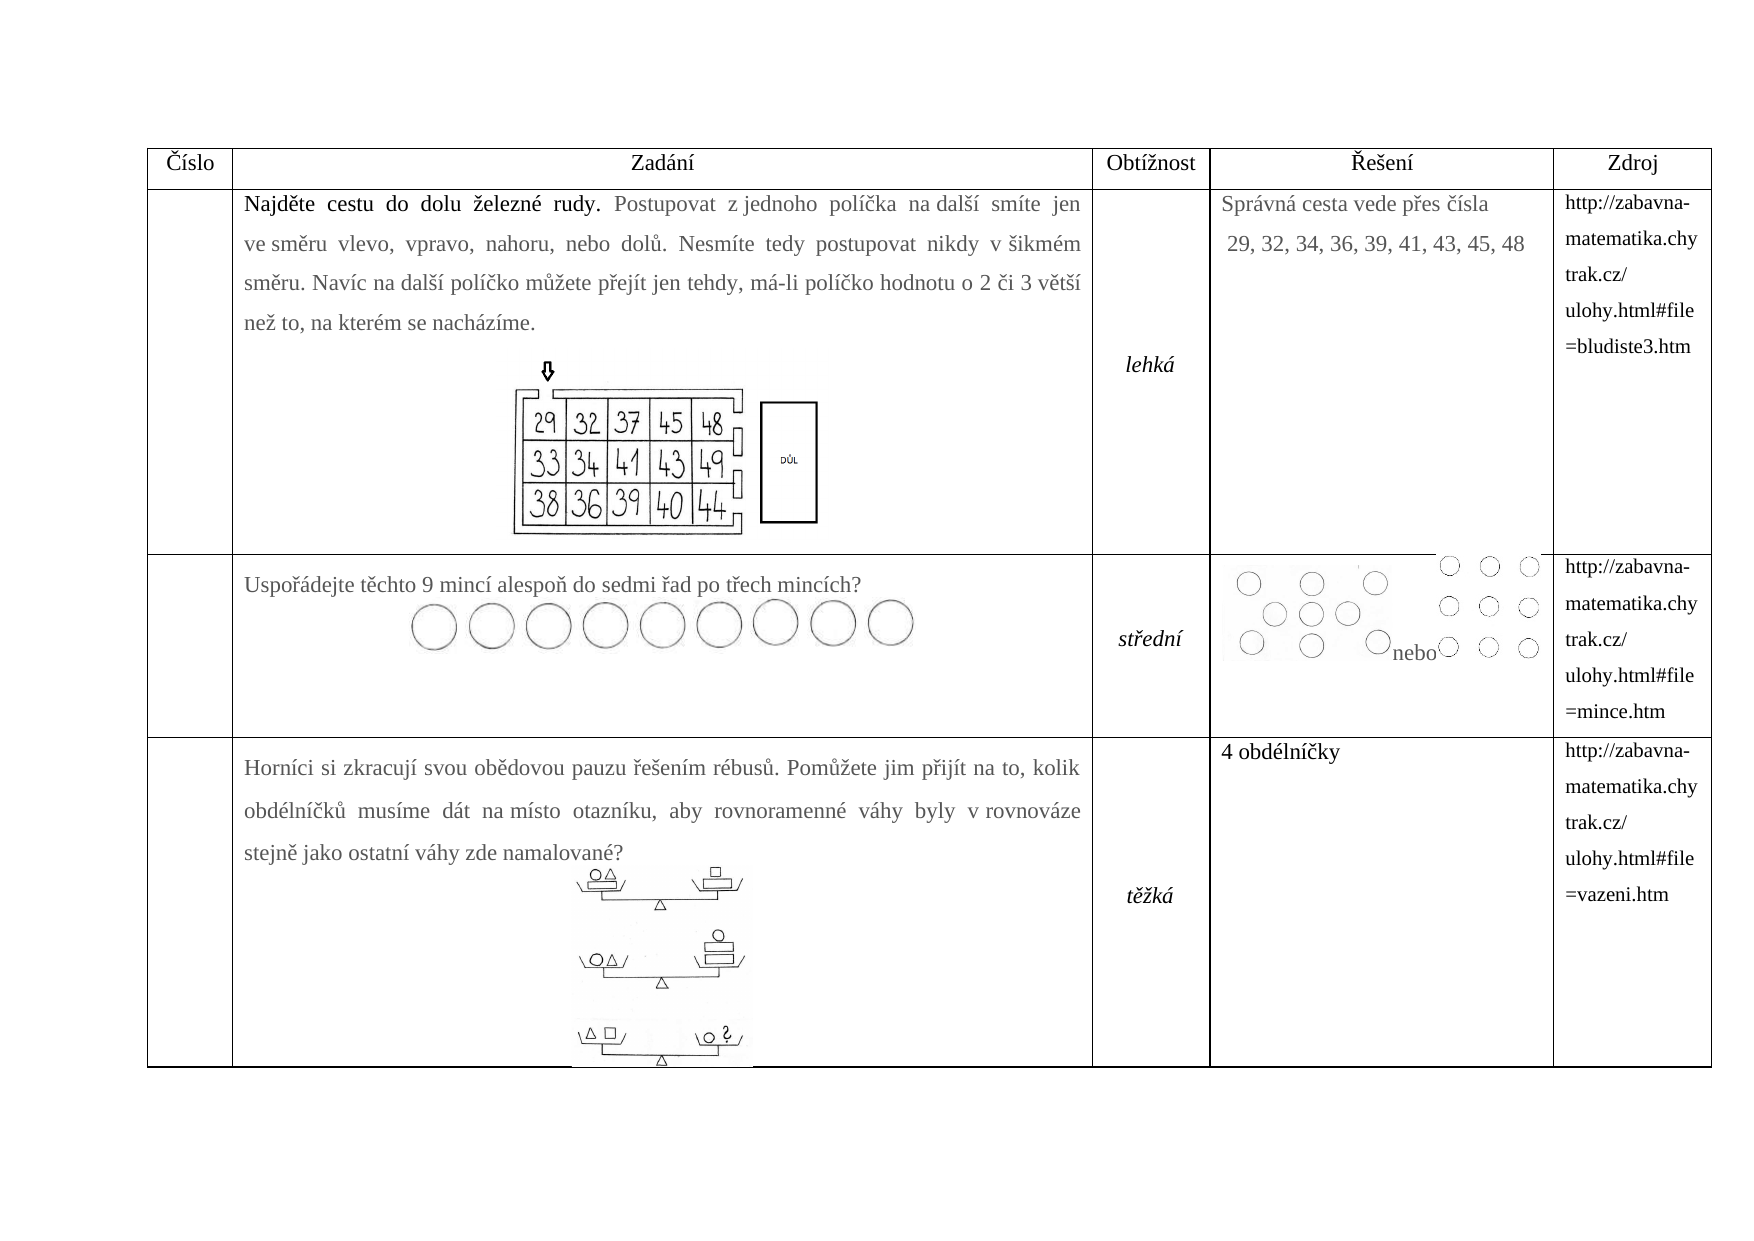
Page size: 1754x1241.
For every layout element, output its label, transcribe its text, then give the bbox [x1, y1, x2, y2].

table_cell těžká [1093, 738, 1209, 1066]
table_cell [148, 190, 232, 553]
table_header Zdroj [1554, 149, 1711, 189]
table_cell Najděte cestu do dolu železné rudy. Postupovat z jednoho políčka na další smíte jen ve směru vlevo, vpravo, nahoru, nebo dolů. Nesmíte tedy postupovat nikdy v šikmém směru. Navíc na další políčko můžete přejít jen tehdy, má-li políčko hodnotu o 2 či 3 větší než to, na kterém se nacházíme. [233, 190, 1092, 553]
table_cell Správná cesta vede přes čísla 29, 32, 34, 36, 39, 41, 43, 45, 48 [1211, 190, 1553, 553]
picture [496, 348, 829, 540]
table_cell [148, 738, 232, 1066]
picture [1436, 554, 1541, 660]
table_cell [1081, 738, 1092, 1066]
picture [571, 865, 753, 1067]
table_cell střední [1093, 555, 1209, 737]
table_header Zadání [233, 149, 1092, 189]
table_header Číslo [148, 149, 232, 189]
table_cell http://zabavna-matematika.chytrak.cz/ulohy.html#file=mince.htm [1554, 555, 1711, 737]
table_cell lehká [1093, 190, 1209, 553]
table_cell nebo [1211, 555, 1553, 737]
table_cell [148, 555, 232, 737]
table_header Řešení [1211, 149, 1553, 189]
table_cell Uspořádejte těchto 9 mincí alespoň do sedmi řad po třech mincích? [233, 555, 1092, 737]
table_cell 4 obdélníčky [1211, 738, 1553, 1066]
table_cell http://zabavna-matematika.chytrak.cz/ulohy.html#file=vazeni.htm [1554, 738, 1711, 1066]
table_header Obtížnost [1093, 149, 1209, 189]
picture [408, 597, 917, 654]
table_cell http://zabavna-matematika.chytrak.cz/ulohy.html#file=bludiste3.htm [1554, 190, 1711, 553]
picture [1222, 565, 1393, 661]
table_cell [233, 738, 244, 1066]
